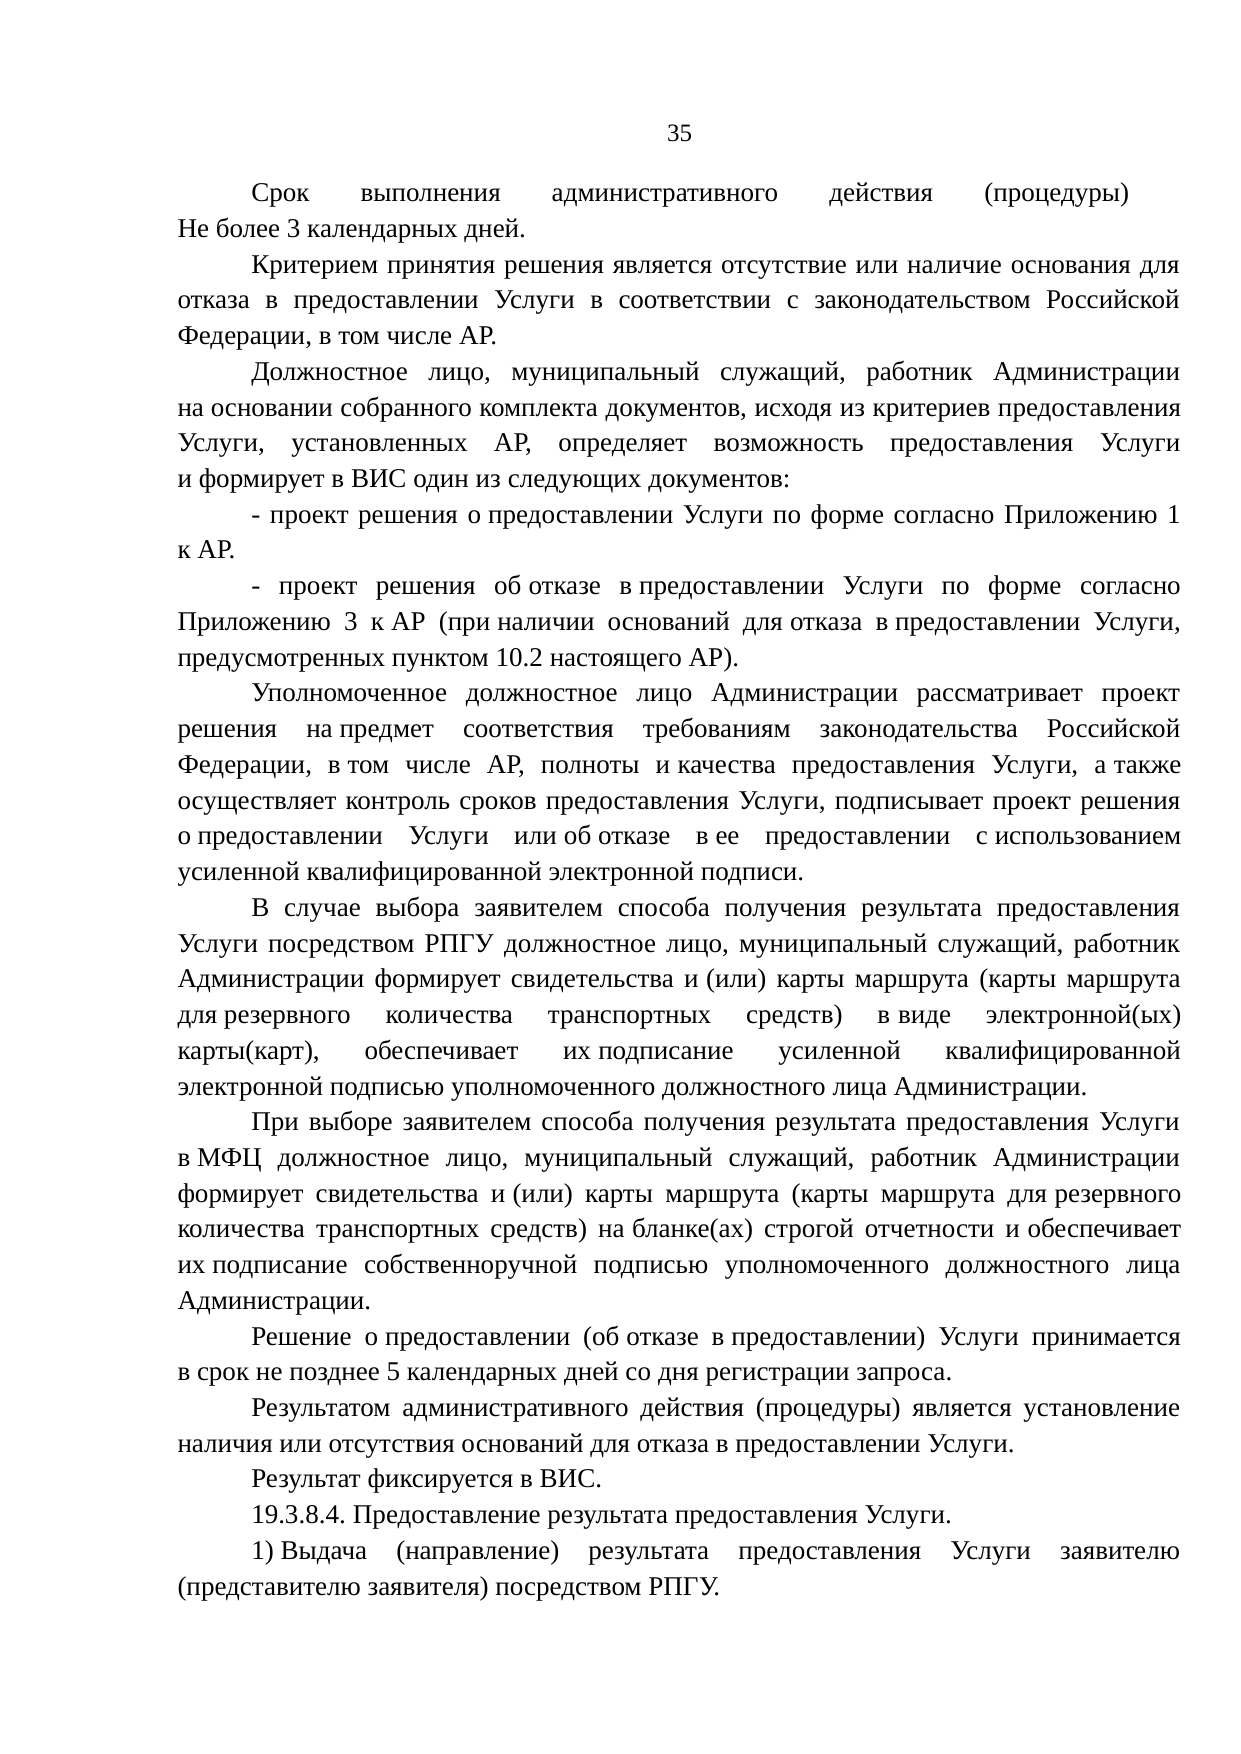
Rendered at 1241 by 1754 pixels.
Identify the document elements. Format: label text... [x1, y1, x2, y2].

text Критерием принятия решения является отсутствие или наличие основания для отказа в предоставлении Услуги в соответствии с законодательством Российской Федерации, в том числе АР. [177, 248, 1181, 350]
text Результатом административного действия (процедуры) является установление наличия или отсутствия оснований для отказа в предоставлении Услуги. [177, 1391, 1181, 1458]
text Срок выполнения административного действия (процедуры) Не более 3 календарных дней. [177, 176, 1181, 243]
text При выборе заявителем способа получения результата предоставления Услуги в МФЦ должностное лицо, муниципальный служащий, работник Администрации формирует свидетельства и (или) карты маршрута (карты маршрута для резервного количества транспортных средств) на бланке(ах) строгой отчетности и обеспечивает их подписание собственноручной подписью уполномоченного должностного лица Администрации. [177, 1105, 1181, 1315]
text ⁠-⁠ проект решения об отказе в предоставлении Услуги по форме согласно Приложению 3 к АР (при наличии оснований для отказа в предоставлении Услуги, предусмотренных пунктом 10.2 настоящего АР). [177, 569, 1181, 672]
text Решение о предоставлении (об отказе в предоставлении) Услуги принимается в срок не позднее 5 календарных дней со дня регистрации запроса. [177, 1320, 1181, 1387]
text 19.3.8.4. Предоставление результата предоставления Услуги. [177, 1498, 1181, 1529]
text Должностное лицо, муниципальный служащий, работник Администрации на основании собранного комплекта документов, исходя из критериев предоставления Услуги, установленных АР, определяет возможность предоставления Услуги и формирует в ВИС один из следующих документов: [177, 355, 1181, 493]
text В случае выбора заявителем способа получения результата предоставления Услуги посредством РПГУ должностное лицо, муниципальный служащий, работник Администрации формирует свидетельства и (или) карты маршрута (карты маршрута для резервного количества транспортных средств) в виде электронной(ых) карты(карт), обеспечивает их подписание усиленной квалифицированной электронной подписью уполномоченного должностного лица Администрации. [177, 891, 1181, 1101]
text Результат фиксируется в ВИС. [177, 1463, 1181, 1494]
text Уполномоченное должностное лицо Администрации рассматривает проект решения на предмет соответствия требованиям законодательства Российской Федерации, в том числе АР, полноты и качества предоставления Услуги, а также осуществляет контроль сроков предоставления Услуги, подписывает проект решения о предоставлении Услуги или об отказе в ее предоставлении с использованием усиленной квалифицированной электронной подписи. [177, 677, 1181, 886]
text ⁠-⁠ проект решения о предоставлении Услуги по форме согласно Приложению 1 к АР. [177, 498, 1181, 565]
text 1) Выдача (направление) результата предоставления Услуги заявителю (представителю заявителя) посредством РПГУ. [177, 1534, 1181, 1601]
